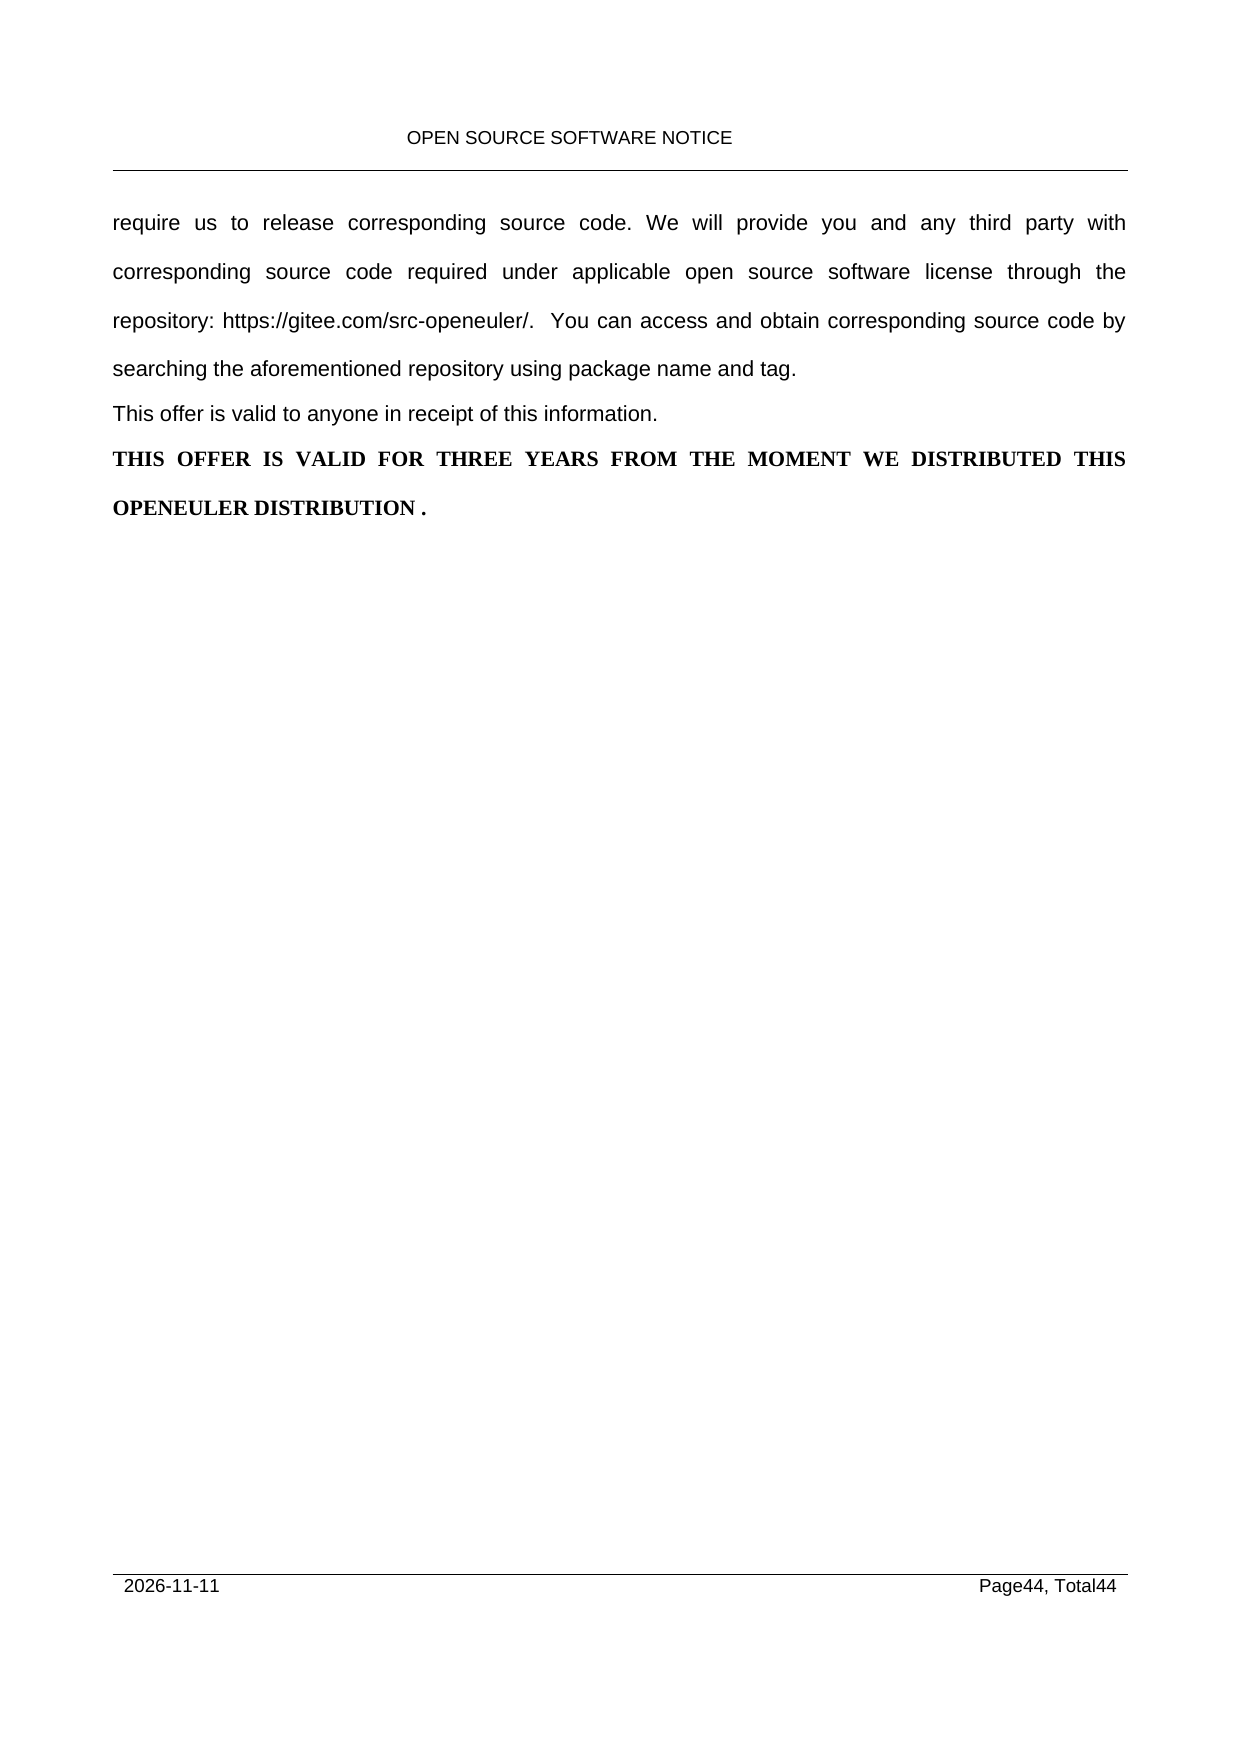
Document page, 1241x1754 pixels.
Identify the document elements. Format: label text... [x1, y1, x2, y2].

text THIS OFFER IS VALID FOR THREE YEARS FROM THE MOMENT WE DISTRIBUTED THIS OPENEULER DISTRIBUTION . [112, 443, 1128, 524]
text This offer is valid to anyone in receipt of this information. [112, 398, 1128, 430]
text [112, 206, 1128, 385]
